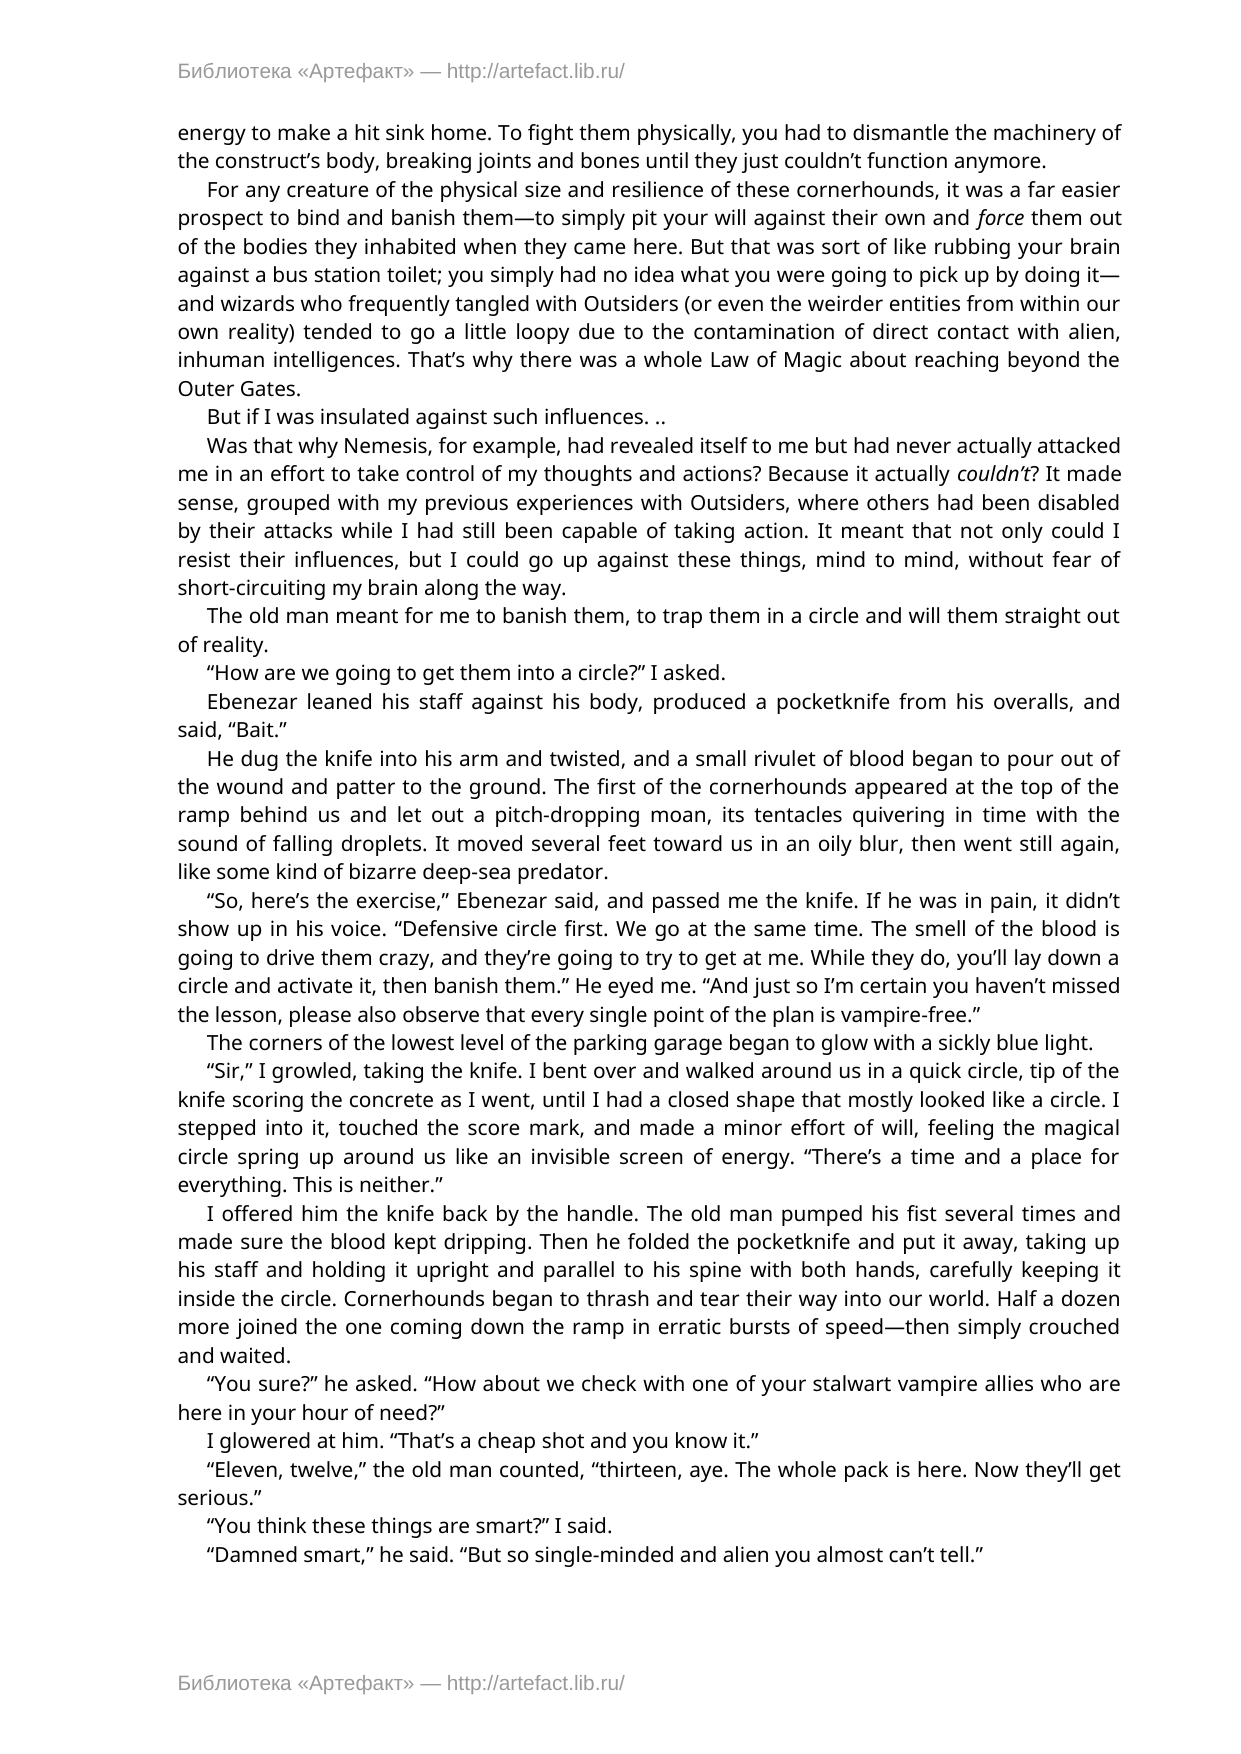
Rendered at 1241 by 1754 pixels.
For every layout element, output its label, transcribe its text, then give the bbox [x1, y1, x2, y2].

text I glowered at him. “That’s a cheap shot and you know it.” [177, 1426, 1122, 1455]
text He dug the knife into his arm and twisted, and a small rivulet of blood began to pour out of the wound and patter to the ground. The first of the cornerhounds appeared at the top of the ramp behind us and let out a pitch-dropping moan, its tentacles quivering in time with the sound of falling droplets. It moved several feet toward us in an oily blur, then went still again, like some kind of bizarre deep-sea predator. [177, 744, 1122, 886]
text Ebenezar leaned his staff against his body, produced a pocketknife from his overalls, and said, “Bait.” [177, 687, 1122, 744]
text The corners of the lowest level of the parking garage began to glow with a sickly blue light. [177, 1028, 1122, 1057]
text “Eleven, twelve,” the old man counted, “thirteen, aye. The whole pack is here. Now they’ll get serious.” [177, 1455, 1122, 1512]
text But if I was insulated against such influences. .. [177, 402, 1122, 431]
text “Sir,” I growled, taking the knife. I bent over and walked around us in a quick circle, tip of the knife scoring the concrete as I went, until I had a closed shape that mostly looked like a circle. I stepped into it, touched the score mark, and made a minor effort of will, feeling the magical circle spring up around us like an invisible screen of energy. “There’s a time and a place for everything. This is neither.” [177, 1057, 1122, 1199]
text The old man meant for me to banish them, to trap them in a circle and will them straight out of reality. [177, 602, 1122, 658]
text “You sure?” he asked. “How about we check with one of your stalwart vampire allies who are here in your hour of need?” [177, 1369, 1122, 1426]
text “So, here’s the exercise,” Ebenezar said, and passed me the knife. If he was in pain, it didn’t show up in his voice. “Defensive circle first. We go at the same time. The smell of the blood is going to drive them crazy, and they’re going to try to get at me. While they do, you’ll lay down a circle and activate it, then banish them.” He eyed me. “And just so I’m certain you haven’t missed the lesson, please also observe that every single point of the plan is vampire-free.” [177, 886, 1122, 1028]
text For any creature of the physical size and resilience of these cornerhounds, it was a far easier prospect to bind and banish them—to simply pit your will against their own and force them out of the bodies they inhabited when they came here. But that was sort of like rubbing your brain against a bus station toilet; you simply had no idea what you were going to pick up by doing it—and wizards who frequently tangled with Outsiders (or even the weirder entities from within our own reality) tended to go a little loopy due to the contamination of direct contact with alien, inhuman intelligences. That’s why there was a whole Law of Magic about reaching beyond the Outer Gates. [177, 175, 1122, 402]
text Was that why Nemesis, for example, had revealed itself to me but had never actually attacked me in an effort to take control of my thoughts and actions? Because it actually couldn’t? It made sense, grouped with my previous experiences with Outsiders, where others had been disabled by their attacks while I had still been capable of taking action. It meant that not only could I resist their influences, but I could go up against these things, mind to mind, without fear of short-circuiting my brain along the way. [177, 431, 1122, 602]
text “You think these things are smart?” I said. [177, 1512, 1122, 1540]
text “Damned smart,” he said. “But so single-minded and alien you almost can’t tell.” [177, 1540, 1122, 1568]
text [177, 118, 1122, 175]
text “How are we going to get them into a circle?” I asked. [177, 658, 1122, 687]
text I offered him the knife back by the handle. The old man pumped his fist several times and made sure the blood kept dripping. Then he folded the pocketknife and put it away, taking up his staff and holding it upright and parallel to his spine with both hands, carefully keeping it inside the circle. Cornerhounds began to thrash and tear their way into our world. Half a dozen more joined the one coming down the ramp in erratic bursts of speed—then simply crouched and waited. [177, 1199, 1122, 1369]
